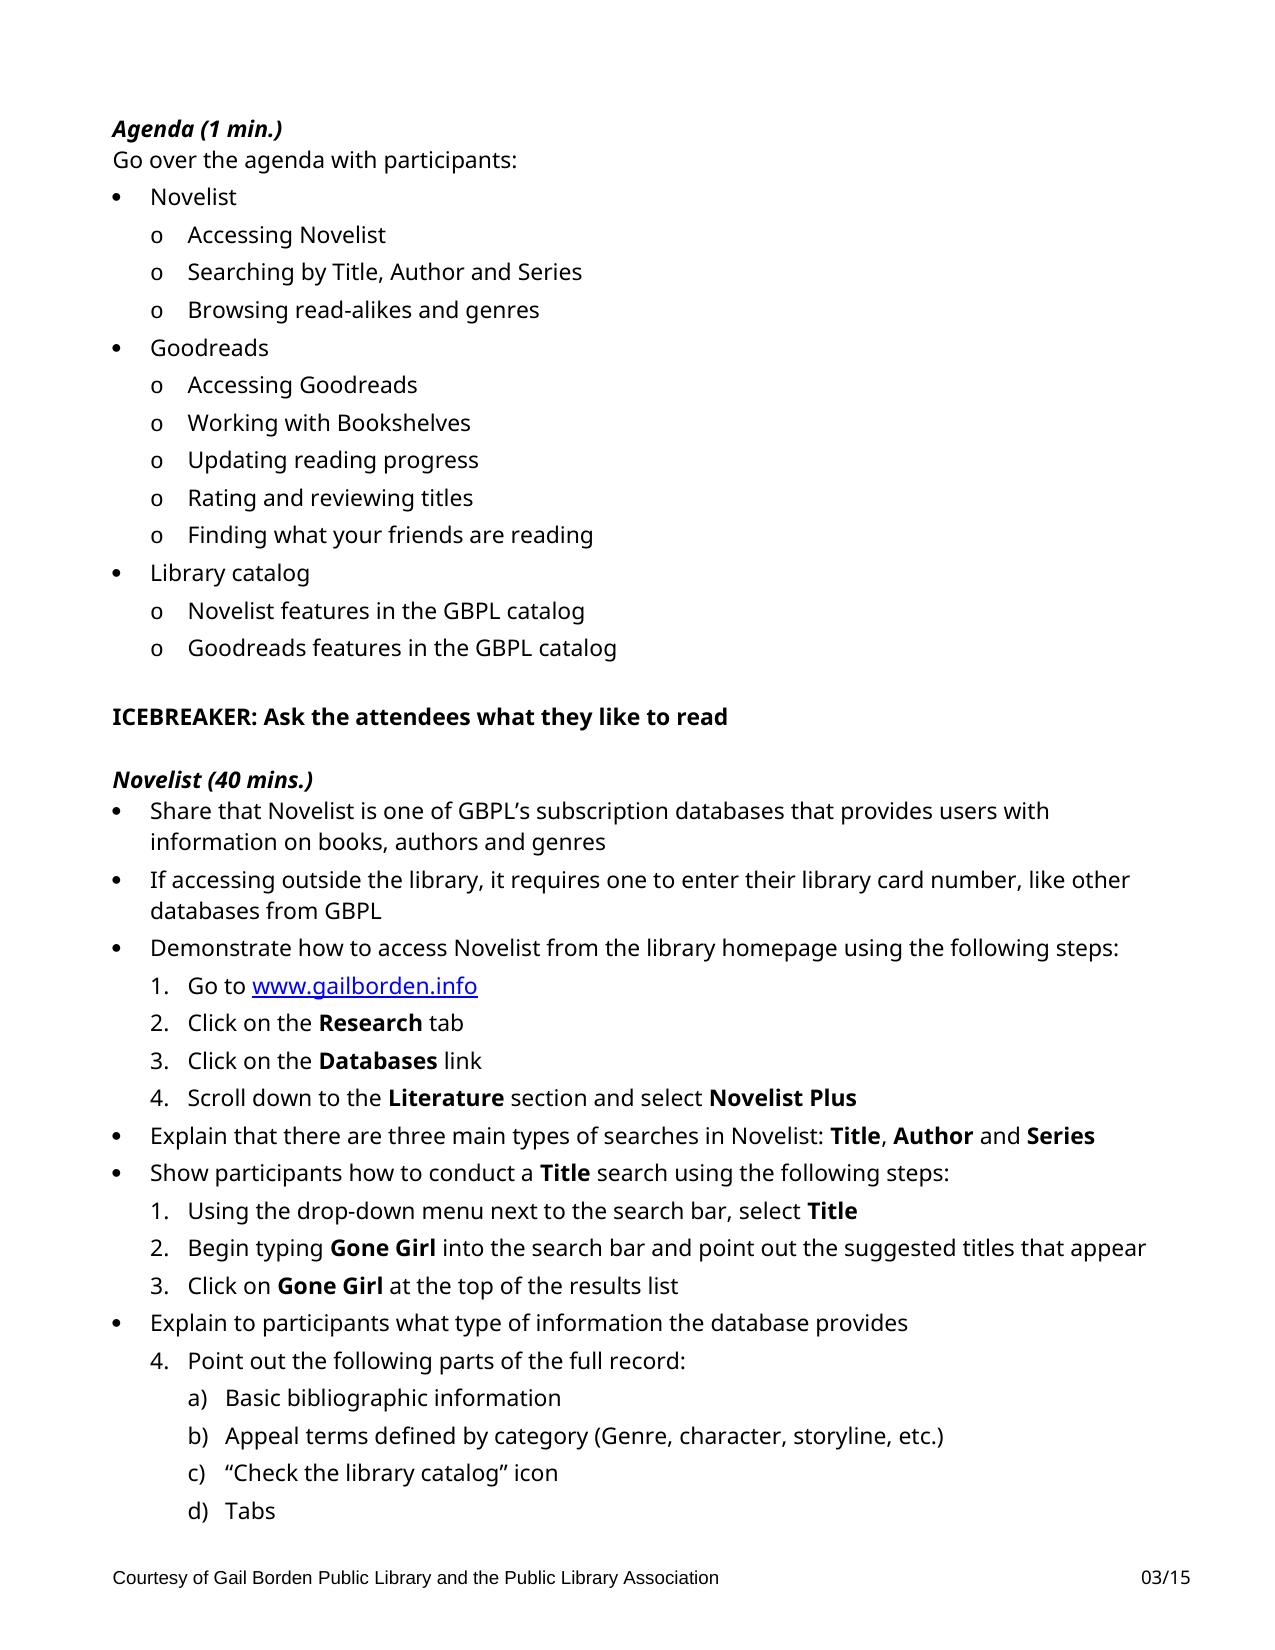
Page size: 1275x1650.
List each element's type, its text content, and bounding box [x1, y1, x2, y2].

list Novelist features in the GBPL catalog [150, 594, 1162, 626]
list Explain that there are three main types of searches in Novelist: Title, Author and Series [112, 1120, 1162, 1151]
list Demonstrate how to access Novelist from the library homepage using the following steps: [112, 932, 1162, 963]
list Basic bibliographic information [187, 1382, 1162, 1413]
list Click on Gone Girl at the top of the results list [150, 1270, 1162, 1301]
list Appeal terms defined by category (Genre, character, storyline, etc.) [187, 1420, 1162, 1451]
list Share that Novelist is one of GBPL’s subscription databases that provides users with information on books, authors and genres [112, 795, 1162, 857]
list Explain to participants what type of information the database provides [112, 1307, 1162, 1338]
list Tabs [187, 1495, 1162, 1526]
list Scroll down to the Literature section and select Novelist Plus [150, 1082, 1162, 1113]
text ICEBREAKER: Ask the attendees what they like to read [112, 701, 1162, 732]
list Updating reading progress [150, 444, 1162, 476]
list Click on the Research tab [150, 1007, 1162, 1038]
list Goodreads [112, 332, 1162, 363]
list Point out the following parts of the full record: [150, 1345, 1162, 1376]
list Working with Bookshelves [150, 407, 1162, 438]
list Searching by Title, Author and Series [150, 256, 1162, 288]
text Agenda (1 min.) [112, 112, 1162, 144]
list Finding what your friends are reading [150, 519, 1162, 551]
list Accessing Goodreads [150, 369, 1162, 400]
list Accessing Novelist [150, 219, 1162, 250]
list If accessing outside the library, it requires one to enter their library card number, like other databases from GBPL [112, 863, 1162, 926]
text Go over the agenda with participants: [112, 144, 1162, 175]
list Begin typing Gone Girl into the search bar and point out the suggested titles that appear [150, 1232, 1162, 1263]
list “Check the library catalog” icon [187, 1457, 1162, 1488]
list Browsing read-alikes and genres [150, 294, 1162, 325]
list Go to www.gailborden.info [150, 970, 1162, 1001]
list Rating and reviewing titles [150, 482, 1162, 513]
list Goodreads features in the GBPL catalog [150, 632, 1162, 663]
list Click on the Databases link [150, 1045, 1162, 1076]
list Using the drop-down menu next to the search bar, select Title [150, 1195, 1162, 1226]
list Novelist [112, 181, 1162, 212]
list Show participants how to conduct a Title search using the following steps: [112, 1157, 1162, 1188]
list Library catalog [112, 557, 1162, 588]
text Novelist (40 mins.) [112, 763, 1162, 795]
